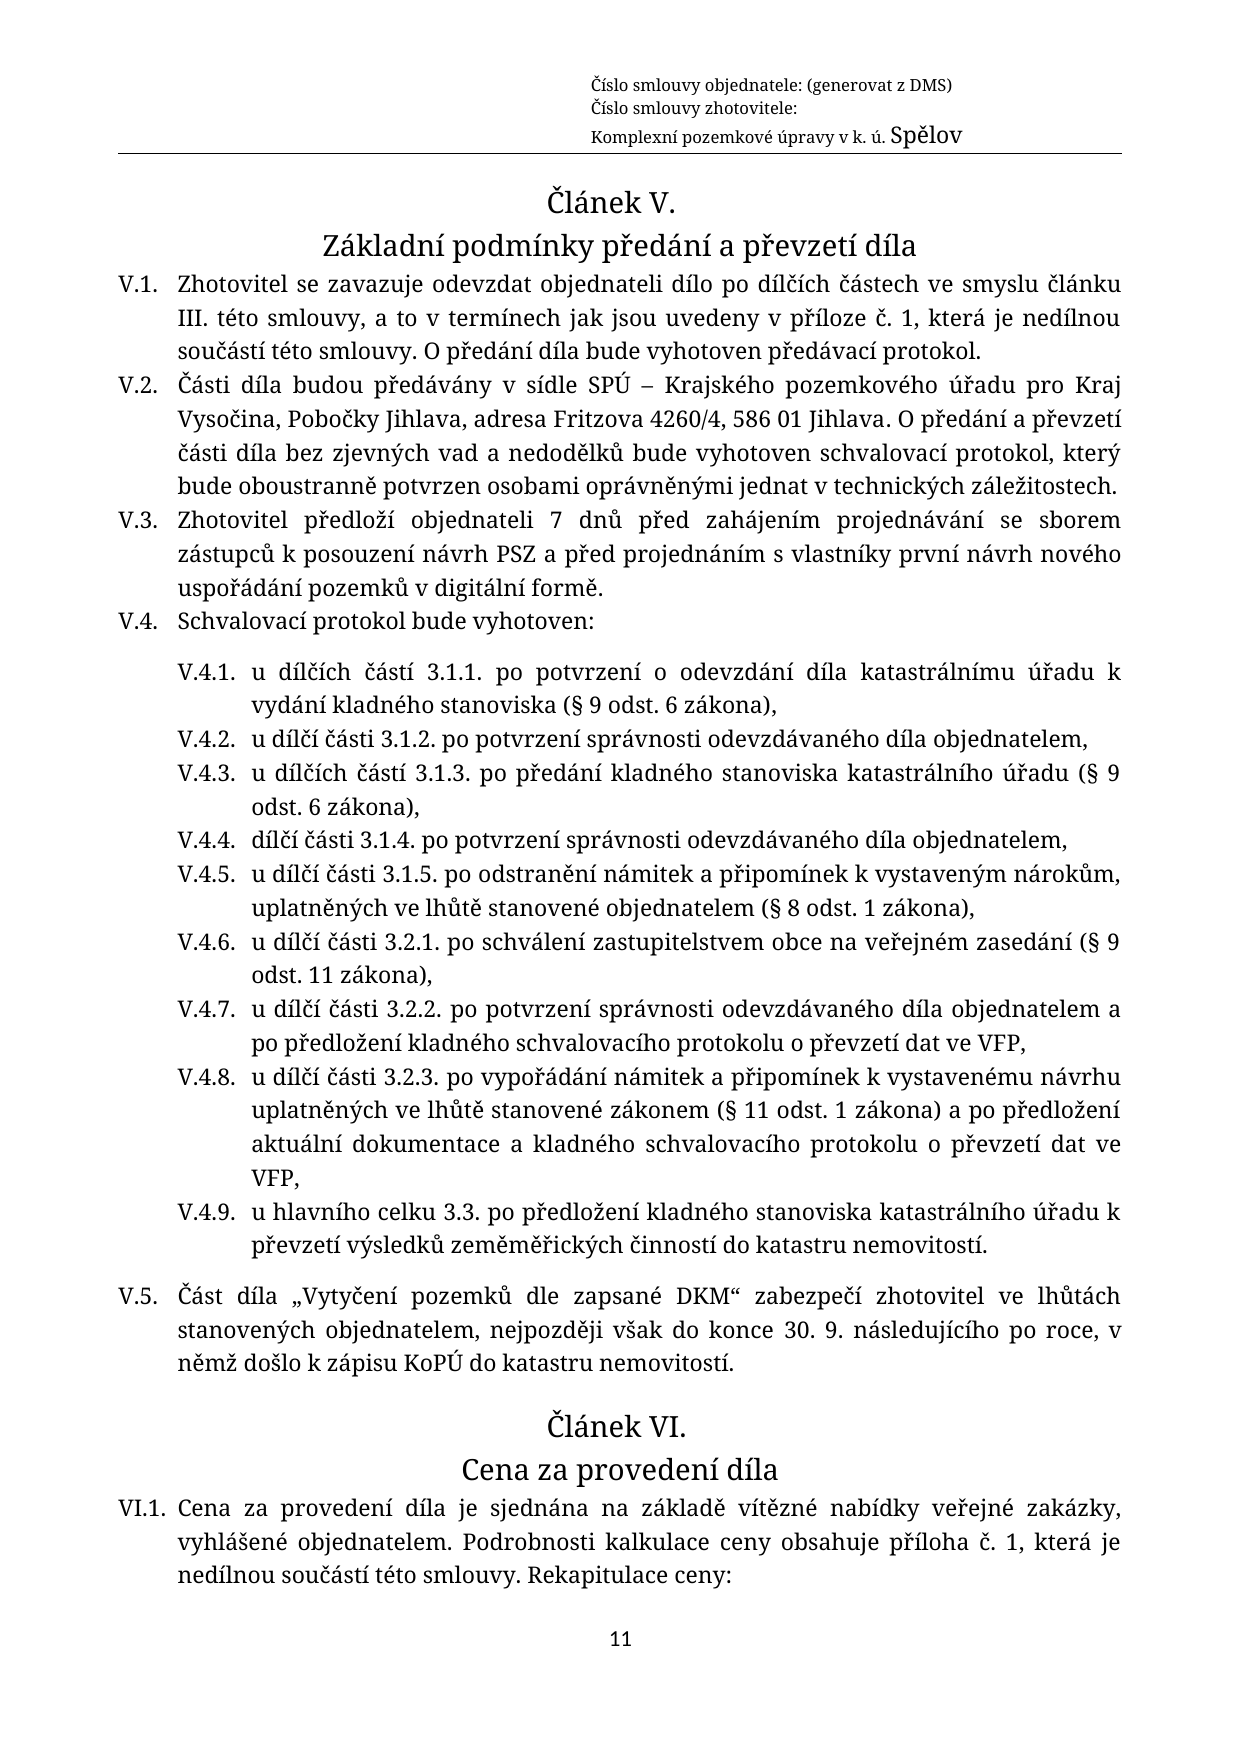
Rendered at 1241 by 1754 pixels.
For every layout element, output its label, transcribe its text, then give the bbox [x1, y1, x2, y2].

text u dílčí části 3.1.5. po odstranění námitek a připomínek k vystaveným nárokům, uplatněných ve lhůtě stanovené objednatelem (§ 8 odst. 1 zákona), [177, 858, 1122, 923]
text u hlavního celku 3.3. po předložení kladného stanoviska katastrálního úřadu k převzetí výsledků zeměměřických činností do katastru nemovitostí. [177, 1196, 1122, 1261]
text dílčí části 3.1.4. po potvrzení správnosti odevzdávaného díla objednatelem, [177, 824, 1122, 856]
text u dílčí části 3.1.2. po potvrzení správnosti odevzdávaného díla objednatelem, [177, 723, 1122, 754]
text u dílčí části 3.2.2. po potvrzení správnosti odevzdávaného díla objednatelem a po předložení kladného schvalovacího protokolu o převzetí dat ve VFP, [177, 993, 1122, 1058]
text u dílčích částí 3.1.3. po předání kladného stanoviska katastrálního úřadu (§ 9 odst. 6 zákona), [177, 757, 1122, 822]
list Části díla budou předávány v sídle SPÚ – Krajského pozemkového úřadu pro Kraj Vysočina, Pobočky Jihlava, adresa Fritzova 4260/4, 586 01 Jihlava. O předání a převzetí části díla bez zjevných vad a nedodělků bude vyhotoven schvalovací protokol, který bude oboustranně potvrzen osobami oprávněnými jednat v technických záležitostech. [118, 369, 1122, 502]
text u dílčí části 3.2.1. po schválení zastupitelstvem obce na veřejném zasedání (§ 9 odst. 11 zákona), [177, 926, 1122, 991]
list Část díla „Vytyčení pozemků dle zapsané DKM“ zabezpečí zhotovitel ve lhůtách stanovených objednatelem, nejpozději však do konce 30. 9. následujícího po roce, v němž došlo k zápisu KoPÚ do katastru nemovitostí. [118, 1280, 1122, 1379]
list Schvalovací protokol bude vyhotoven: [118, 605, 1122, 637]
subtitle Cena za provedení díla [118, 1406, 1122, 1489]
list Cena za provedení díla je sjednána na základě vítězné nabídky veřejné zakázky, vyhlášené objednatelem. Podrobnosti kalkulace ceny obsahuje příloha č. 1, která je nedílnou součástí této smlouvy. Rekapitulace ceny: [118, 1492, 1122, 1591]
list Zhotovitel předloží objednateli 7 dnů před zahájením projednávání se sborem zástupců k posouzení návrh PSZ a před projednáním s vlastníky první návrh nového uspořádání pozemků v digitální formě. [118, 504, 1122, 603]
subtitle Základní podmínky předání a převzetí díla [118, 182, 1122, 265]
text u dílčí části 3.2.3. po vypořádání námitek a připomínek k vystavenému návrhu uplatněných ve lhůtě stanovené zákonem (§ 11 odst. 1 zákona) a po předložení aktuální dokumentace a kladného schvalovacího protokolu o převzetí dat ve VFP, [177, 1061, 1122, 1193]
list Zhotovitel se zavazuje odevzdat objednateli dílo po dílčích částech ve smyslu článku III. této smlouvy, a to v termínech jak jsou uvedeny v příloze č. 1, která je nedílnou součástí této smlouvy. O předání díla bude vyhotoven předávací protokol. [118, 268, 1122, 367]
text u dílčích částí 3.1.1. po potvrzení o odevzdání díla katastrálnímu úřadu k vydání kladného stanoviska (§ 9 odst. 6 zákona), [177, 656, 1122, 721]
